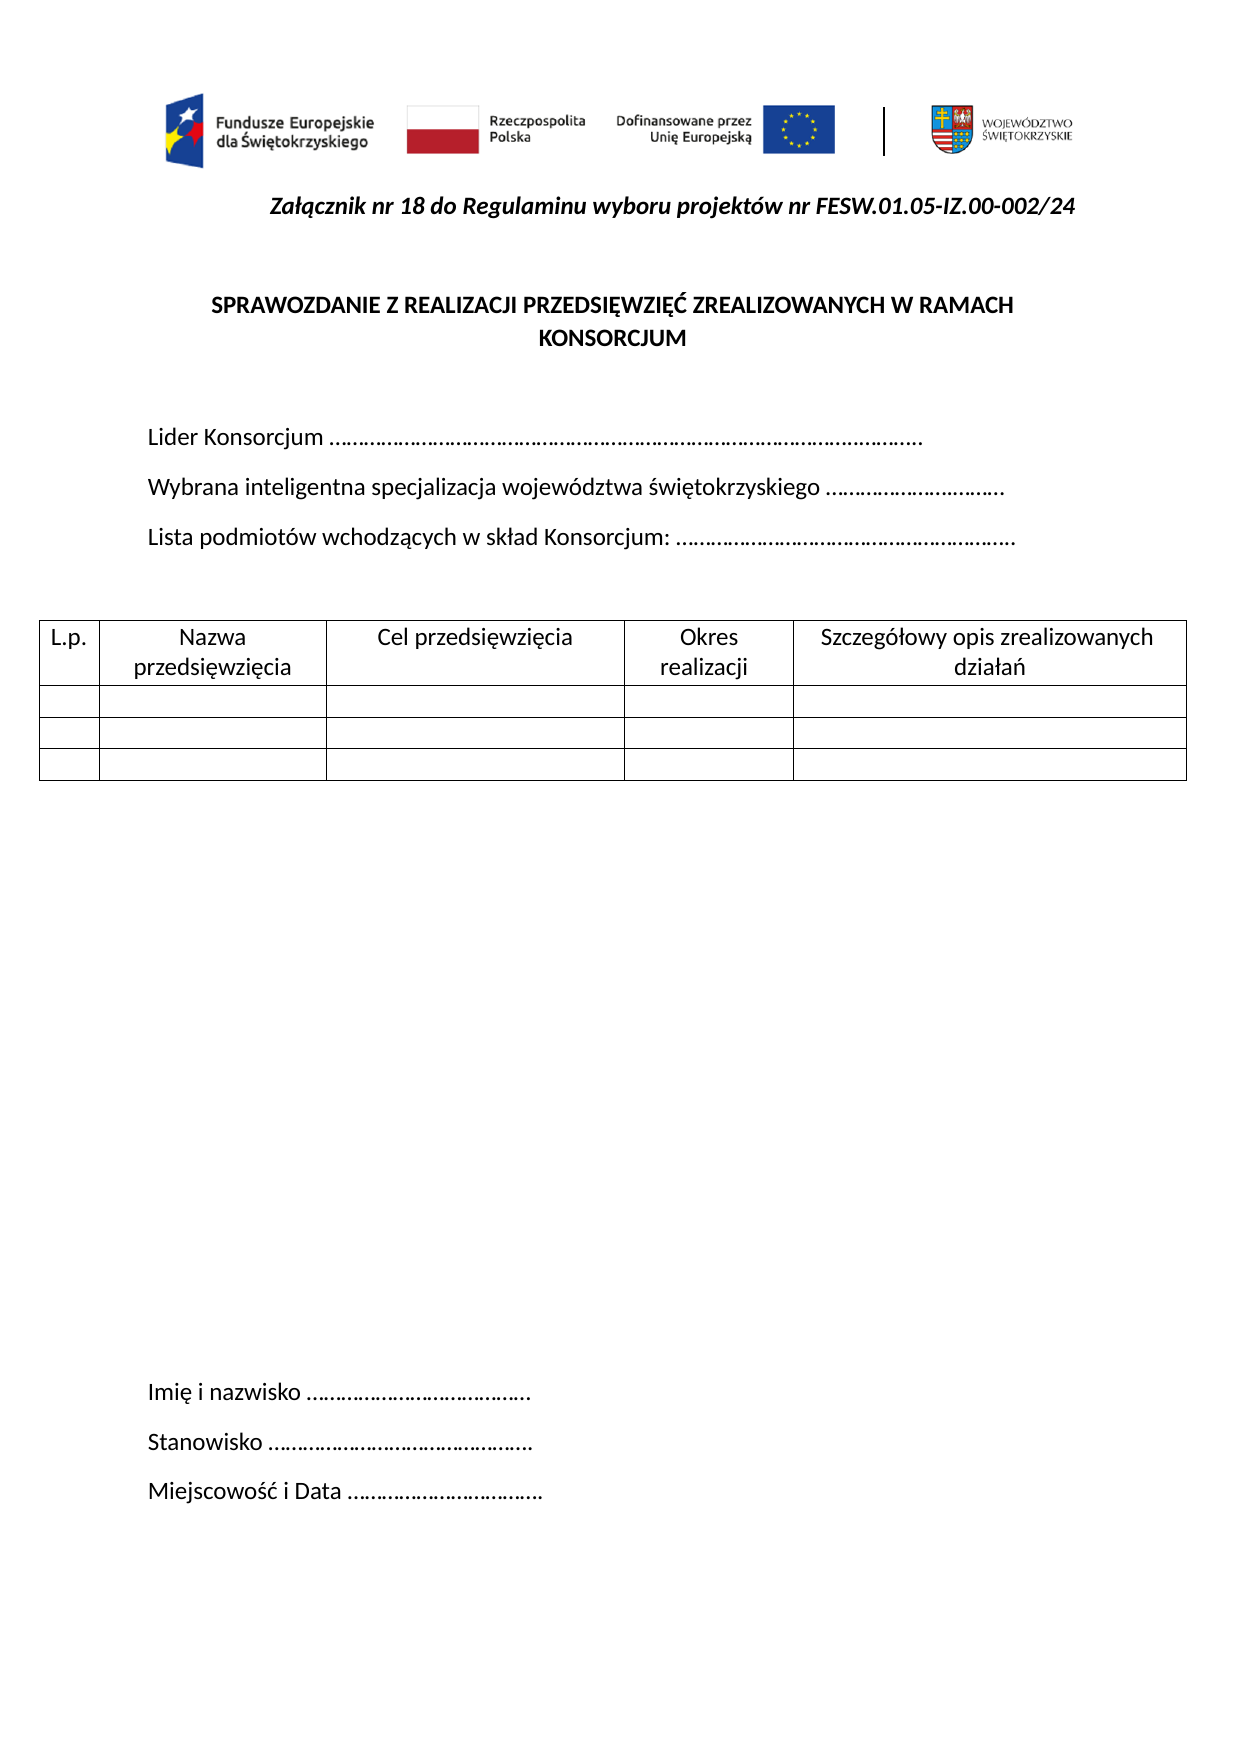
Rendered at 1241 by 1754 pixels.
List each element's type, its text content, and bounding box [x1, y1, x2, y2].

table_cell [100, 718, 326, 748]
text SPRAWOZDANIE Z REALIZACJI PRZEDSIĘWZIĘĆ ZREALIZOWANYCH W RAMACH KONSORCJUM [148, 289, 1078, 353]
table_cell [625, 686, 793, 717]
text Lista podmiotów wchodzących w skład Konsorcjum: ………………………………………………….. [148, 521, 1078, 551]
table_header Okres realizacji [625, 621, 793, 685]
table_header Szczegółowy opis zrealizowanych działań [794, 621, 1186, 685]
table_cell [100, 749, 326, 780]
text Lider Konsorcjum ………………………………………………………………………………..……….. [148, 422, 1078, 452]
table_cell [794, 718, 1186, 748]
table_cell [794, 749, 1186, 780]
table_cell [625, 749, 793, 780]
table_cell [327, 718, 624, 748]
text Miejscowość i Data ……………………………. [148, 1475, 1078, 1506]
table_cell [625, 718, 793, 748]
picture [147, 73, 1093, 191]
text Załącznik nr 18 do Regulaminu wyboru projektów nr FESW.01.05-IZ.00-002/24 [148, 191, 1078, 221]
table_cell [40, 749, 99, 780]
text Imię i nazwisko ………………………………… [148, 1376, 1078, 1407]
table_cell [100, 686, 326, 717]
table_header Cel przedsięwzięcia [327, 621, 624, 685]
table_cell [327, 749, 624, 780]
table_cell [40, 718, 99, 748]
text Wybrana inteligentna specjalizacja województwa świętokrzyskiego ………………….……… [148, 471, 1078, 502]
table_header Nazwa przedsięwzięcia [100, 621, 326, 685]
table_cell [327, 686, 624, 717]
table_cell [794, 686, 1186, 717]
table_cell [40, 686, 99, 717]
table_header L.p. [40, 621, 99, 685]
text Stanowisko ………………………………………. [148, 1426, 1078, 1456]
